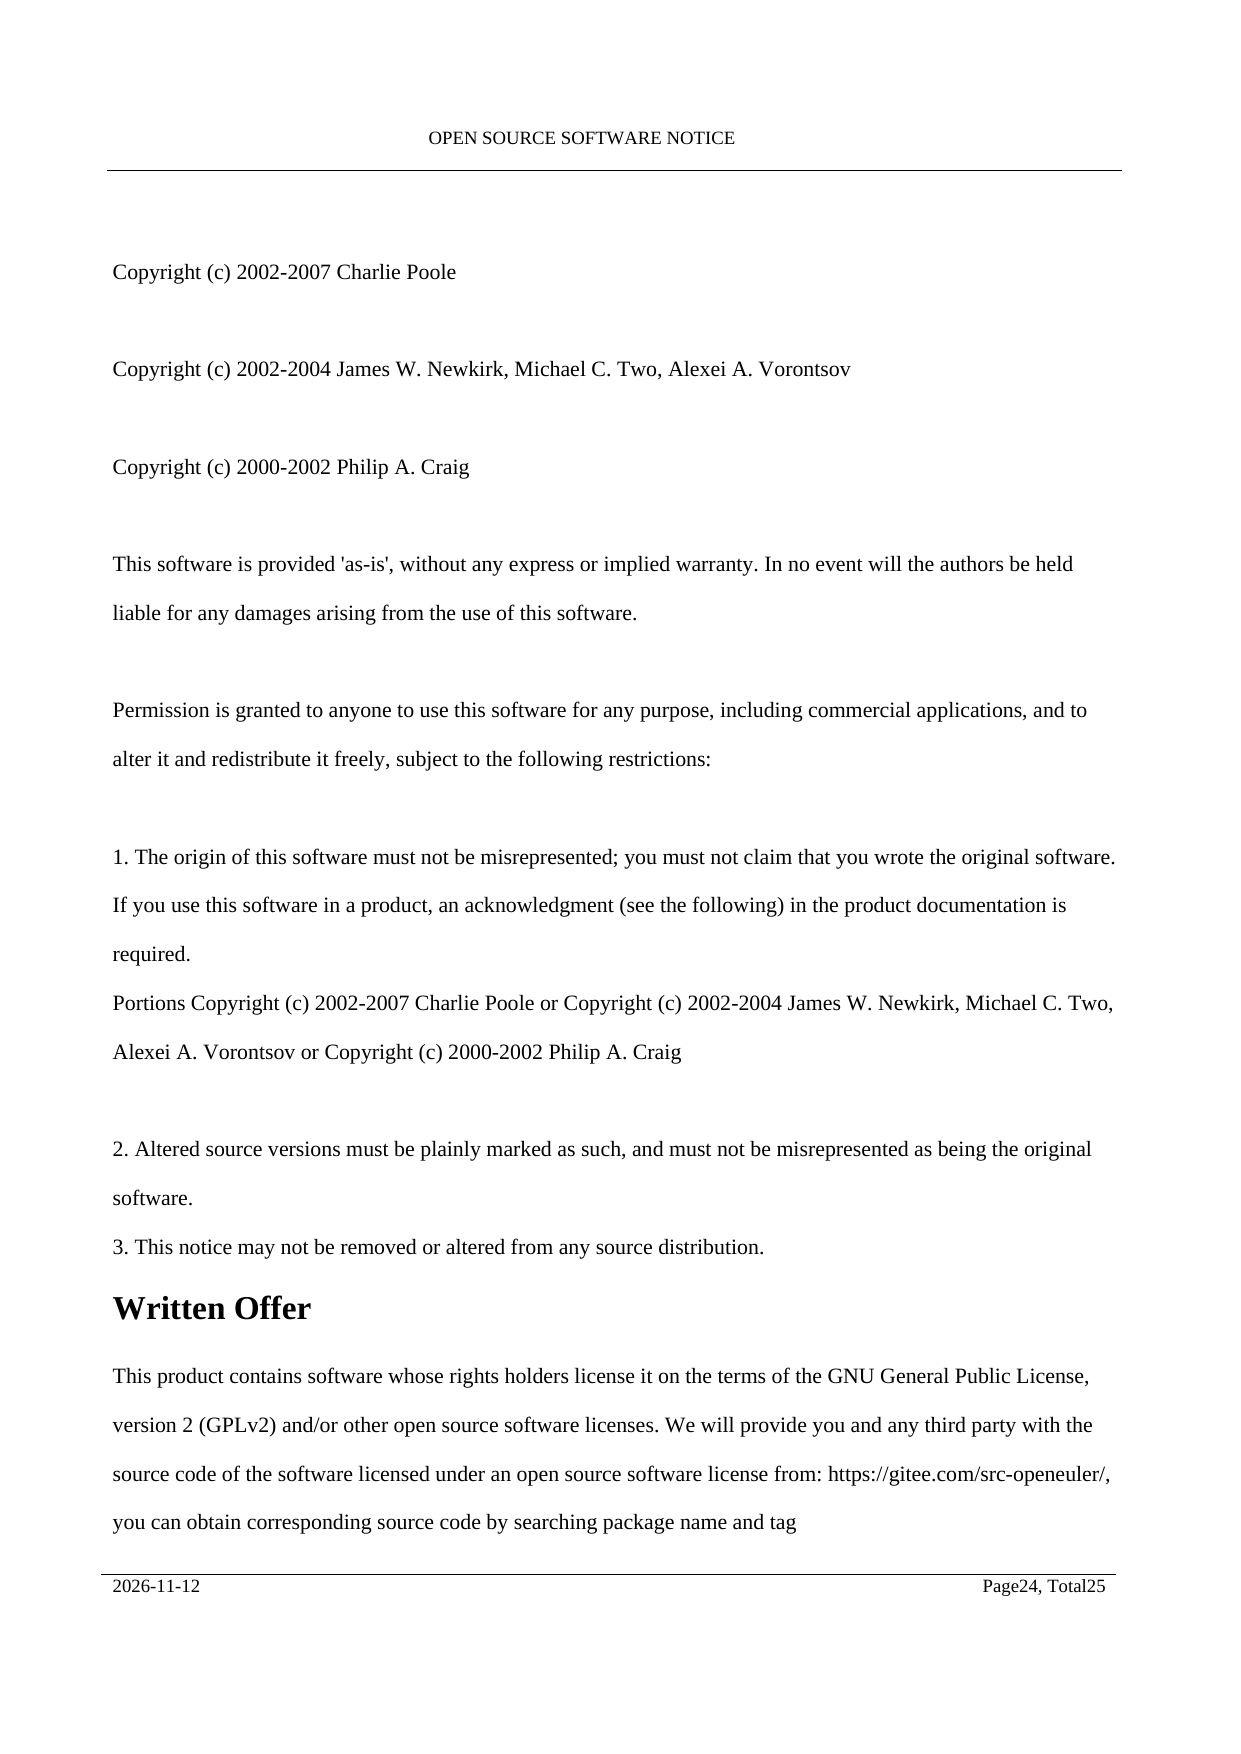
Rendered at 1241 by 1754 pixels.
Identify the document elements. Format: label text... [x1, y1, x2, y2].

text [112, 206, 1128, 1263]
text Written Offer [112, 1275, 1128, 1340]
text This product contains software whose rights holders license it on the terms of the GNU General Public License, version 2 (GPLv2) and/or other open source software licenses. We will provide you and any third party with the source code of the software licensed under an open source software license from: https://gitee.com/src-openeuler/, you can obtain corresponding source code by searching package name and tag [112, 1359, 1128, 1538]
